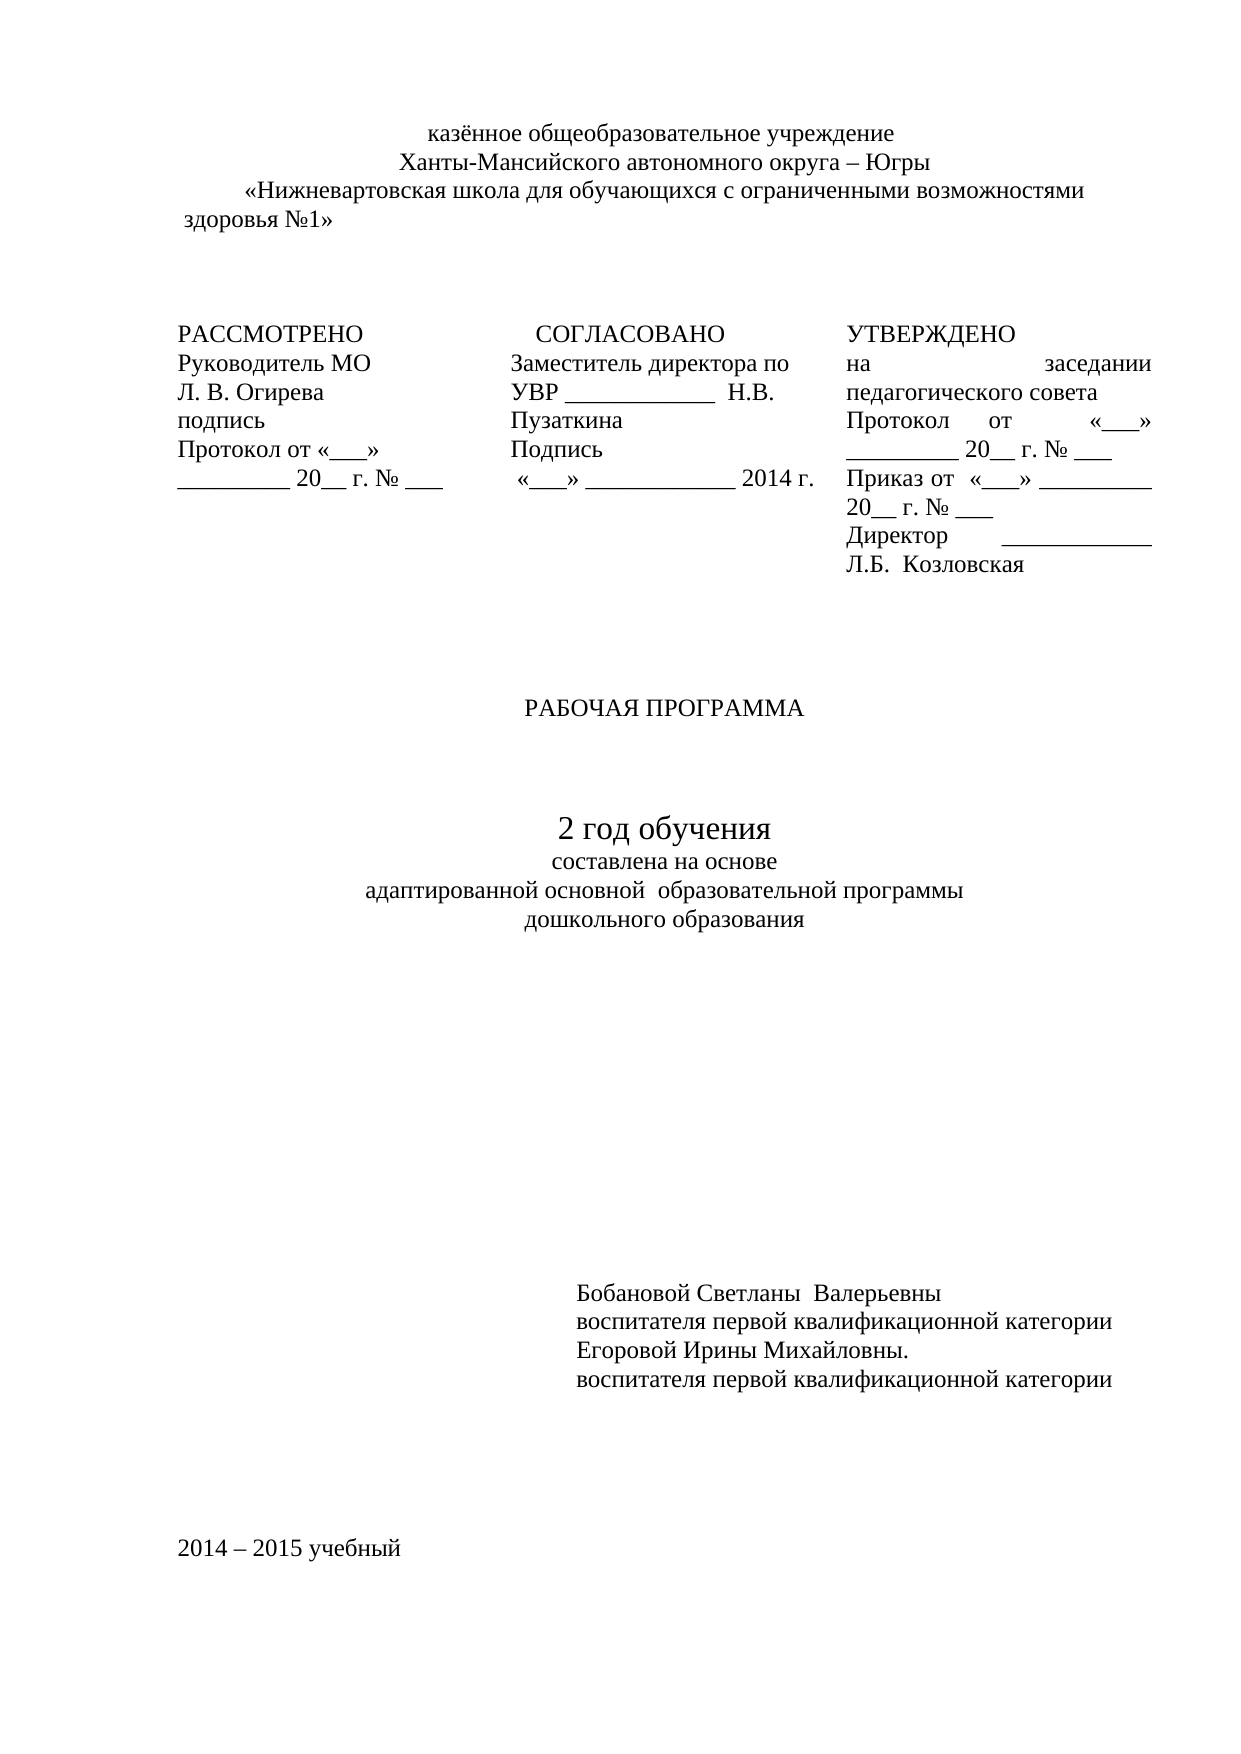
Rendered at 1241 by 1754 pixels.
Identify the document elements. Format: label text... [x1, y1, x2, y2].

text РАБОЧАЯ ПРОГРАММА [177, 693, 1152, 722]
text 2014 – 2015 учебный [177, 1533, 1152, 1562]
text «Нижневартовская школа для обучающихся с ограниченными возможностями [177, 176, 1152, 204]
text здоровья №1» [177, 204, 1152, 233]
text 2 год обучения [177, 808, 1152, 846]
text Ханты-Мансийского автономного округа – Югры [177, 147, 1152, 176]
text воспитателя первой квалификационной категории [576, 1306, 1152, 1335]
text Егоровой Ирины Михайловны. [576, 1335, 1152, 1364]
text казённое общеобразовательное учреждение [177, 118, 1152, 147]
text адаптированной основной образовательной программы [177, 875, 1152, 904]
table_header СОГЛАСОВАНО Заместитель директора по УВР ____________ Н.В. Пузаткина Подпись «___» ____________ 2014 г. [499, 319, 835, 607]
table_header УТВЕРЖДЕНО на заседании педагогического совета Протокол от «___» _________ 20__ г. № ___ Приказ от «___» _________ 20__ г. № ___ Директор ____________ Л.Б. Козловская [835, 319, 1163, 607]
text воспитателя первой квалификационной категории [576, 1364, 1152, 1393]
text Бобановой Светланы Валерьевны [576, 1278, 1152, 1306]
text дошкольного образования [177, 904, 1152, 933]
table_header РАССМОТРЕНО Руководитель МО Л. В. Огирева подпись Протокол от «___» _________ 20__ г. № ___ [166, 319, 499, 607]
text составлена на основе [177, 846, 1152, 875]
